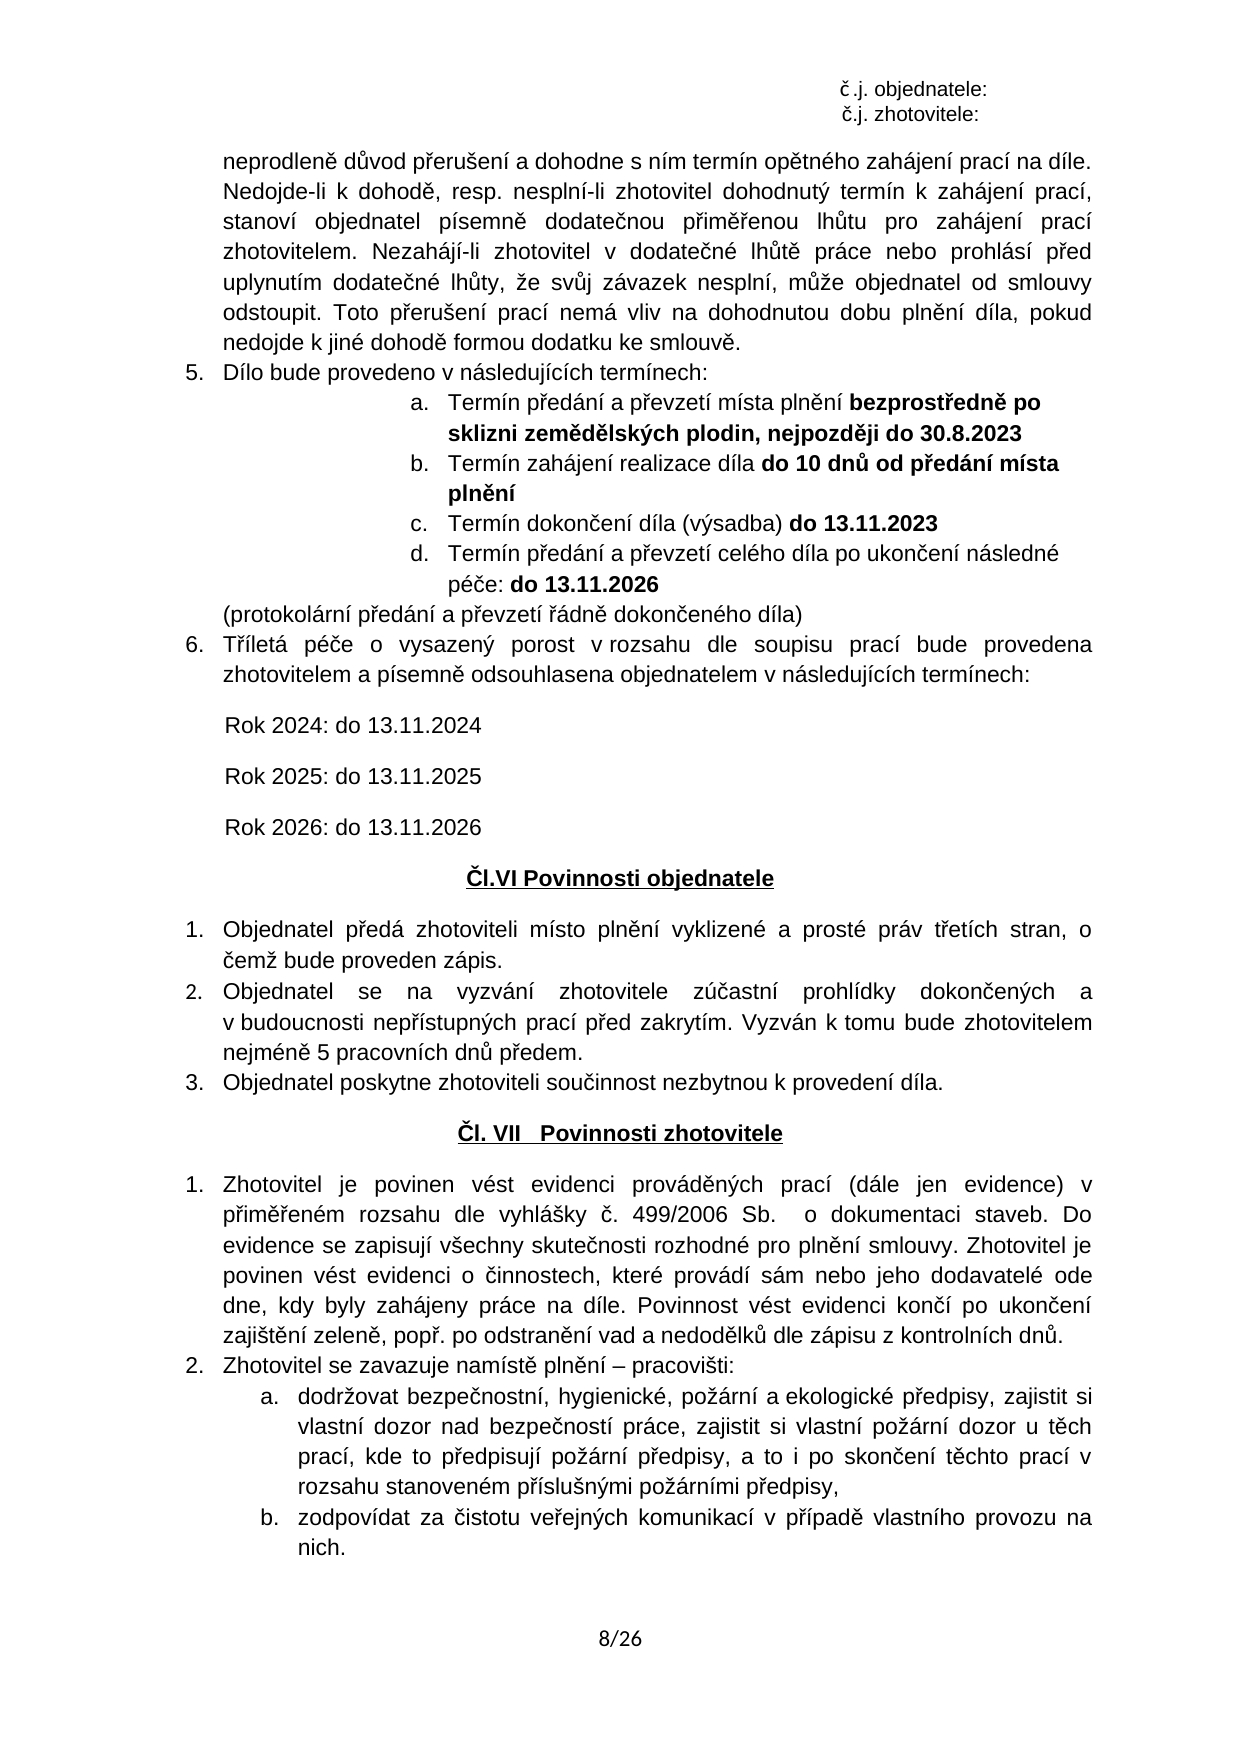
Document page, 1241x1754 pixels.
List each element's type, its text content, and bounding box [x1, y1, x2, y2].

text Rok 2026: do 13.11.2026 [224, 814, 1093, 841]
text Čl.VI Povinnosti objednatele [148, 865, 1093, 892]
text Rok 2025: do 13.11.2025 [224, 763, 1093, 789]
list Objednatel poskytne zhotoviteli součinnost nezbytnou k provedení díla. [185, 1069, 1093, 1095]
list Tříletá péče o vysazený porost v rozsahu dle soupisu prací bude provedena zhotovitelem a písemně odsouhlasena objednatelem v následujících termínech: [185, 631, 1093, 687]
text Rok 2024: do 13.11.2024 [224, 712, 1093, 738]
list Objednatel předá zhotoviteli místo plnění vyklizené a prosté práv třetích stran, o čemž bude proveden zápis. [185, 916, 1093, 973]
list Objednatel se na vyzvání zhotovitele zúčastní prohlídky dokončených a v budoucnosti nepřístupných prací před zakrytím. Vyzván k tomu bude zhotovitelem nejméně 5 pracovních dnů předem. [185, 977, 1093, 1065]
list (protokolární předání a převzetí řádně dokončeného díla) [223, 601, 1093, 627]
text Čl. VII Povinnosti zhotovitele [148, 1120, 1093, 1146]
list zodpovídat za čistotu veřejných komunikací v případě vlastního provozu na nich. [260, 1503, 1093, 1560]
list Termín zahájení realizace díla do 10 dnů od předání místa plnění [410, 450, 1093, 506]
list Zhotovitel se zavazuje namístě plnění – pracovišti: [185, 1352, 1093, 1379]
list Termín dokončení díla (výsadba) do 13.11.2023 [410, 510, 1093, 536]
list Termín předání a převzetí celého díla po ukončení následné péče: do 13.11.2026 [410, 540, 1093, 597]
list dodržovat bezpečnostní, hygienické, požární a ekologické předpisy, zajistit si vlastní dozor nad bezpečností práce, zajistit si vlastní požární dozor u těch prací, kde to předpisují požární předpisy, a to i po skončení těchto prací v rozsahu stanoveném příslušnými požárními předpisy, [260, 1383, 1093, 1499]
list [185, 148, 1093, 355]
list Zhotovitel je povinen vést evidenci prováděných prací (dále jen evidence) v přiměřeném rozsahu dle vyhlášky č. 499/2006 Sb. o dokumentaci staveb. Do evidence se zapisují všechny skutečnosti rozhodné pro plnění smlouvy. Zhotovitel je povinen vést evidenci o činnostech, které provádí sám nebo jeho dodavatelé ode dne, kdy byly zahájeny práce na díle. Povinnost vést evidenci končí po ukončení zajištění zeleně, popř. po odstranění vad a nedodělků dle zápisu z kontrolních dnů. [185, 1171, 1093, 1348]
list Dílo bude provedeno v následujících termínech: [185, 359, 1093, 385]
list Termín předání a převzetí místa plnění bezprostředně po sklizni zemědělských plodin, nejpozději do 30.8.2023 [410, 389, 1093, 446]
